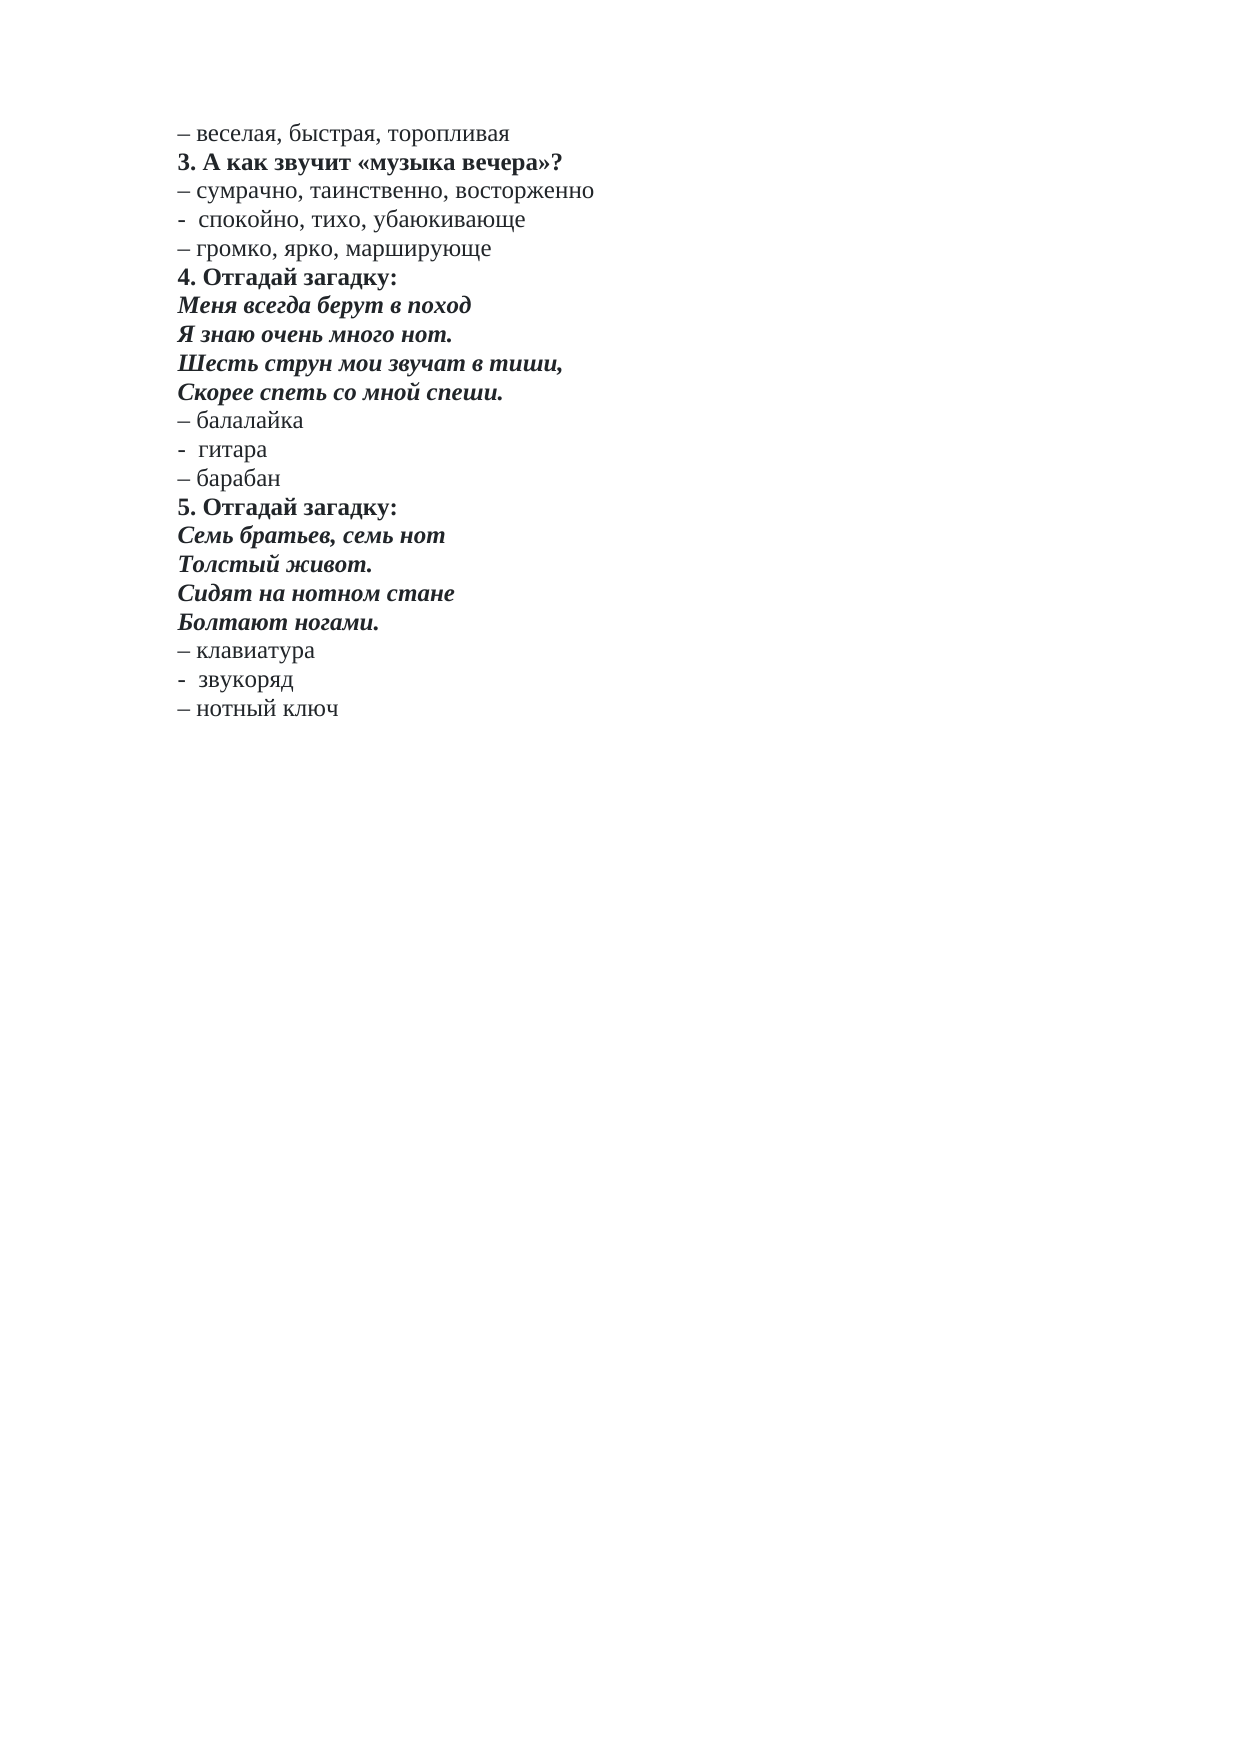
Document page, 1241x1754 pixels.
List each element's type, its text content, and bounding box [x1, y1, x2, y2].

text – балалайка [177, 406, 1152, 434]
text Я знаю очень много нот. [177, 319, 1152, 348]
text – сумрачно, таинственно, восторженно [177, 176, 1152, 204]
text - гитара [177, 434, 1152, 463]
text Меня всегда берут в поход [177, 291, 1152, 319]
text – веселая, быстрая, торопливая [177, 118, 1152, 147]
text – громко, ярко, марширующе [177, 233, 1152, 262]
text Семь братьев, семь нот [177, 521, 1152, 549]
text Толстый живот. [177, 549, 1152, 578]
text 3. А как звучит «музыка вечера»? [177, 147, 1152, 176]
text 5. Отгадай загадку: [177, 492, 1152, 521]
text Сидят на нотном стане [177, 578, 1152, 607]
text – клавиатура [177, 636, 1152, 664]
text - спокойно, тихо, убаюкивающе [177, 204, 1152, 233]
text - звукоряд [177, 664, 1152, 693]
text 4. Отгадай загадку: [177, 262, 1152, 291]
text Шесть струн мои звучат в тиши, [177, 348, 1152, 377]
text – барабан [177, 463, 1152, 492]
text Скорее спеть со мной спеши. [177, 377, 1152, 406]
text Болтают ногами. [177, 607, 1152, 636]
text – нотный ключ [177, 693, 1152, 722]
